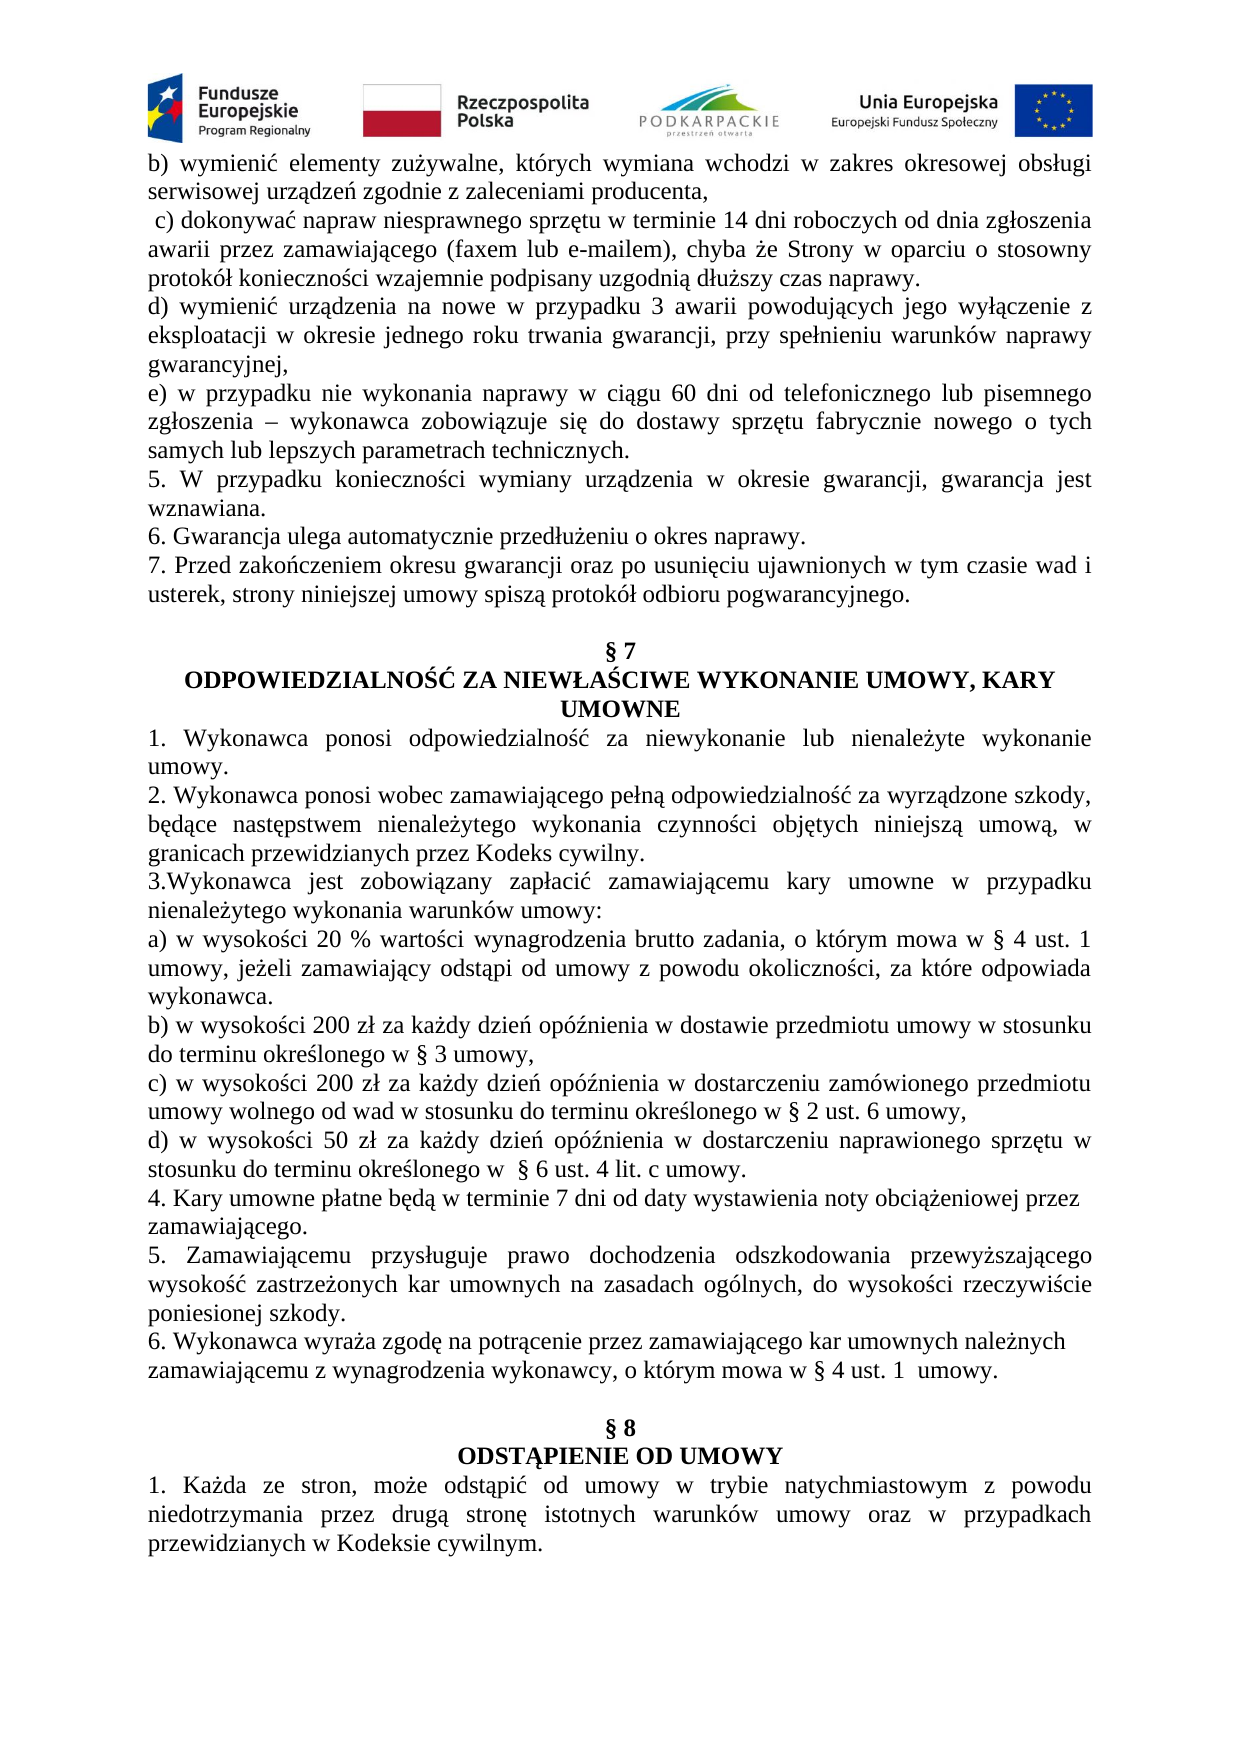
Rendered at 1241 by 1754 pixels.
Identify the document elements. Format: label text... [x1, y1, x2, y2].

text b) w wysokości 200 zł za każdy dzień opóźnienia w dostawie przedmiotu umowy w stosunku do terminu określonego w § 3 umowy, [148, 1010, 1093, 1068]
text 3.Wykonawca jest zobowiązany zapłacić zamawiającemu kary umowne w przypadku nienależytego wykonania warunków umowy: [148, 866, 1093, 924]
text ODSTĄPIENIE OD UMOWY [148, 1441, 1093, 1470]
text 4. Kary umowne płatne będą w terminie 7 dni od daty wystawienia noty obciążeniowej przez [148, 1183, 1093, 1211]
text b) wymienić elementy zużywalne, których wymiana wchodzi w zakres okresowej obsługi serwisowej urządzeń zgodnie z zaleceniami producenta, [148, 148, 1093, 205]
text § 8 [148, 1413, 1093, 1441]
text c) dokonywać napraw niesprawnego sprzętu w terminie 14 dni roboczych od dnia zgłoszenia awarii przez zamawiającego (faxem lub e-mailem), chyba że Strony w oparciu o stosowny protokół konieczności wzajemnie podpisany uzgodnią dłuższy czas naprawy. [148, 205, 1093, 291]
text d) w wysokości 50 zł za każdy dzień opóźnienia w dostarczeniu naprawionego sprzętu w stosunku do terminu określonego w § 6 ust. 4 lit. c umowy. [148, 1125, 1093, 1183]
text 6. Gwarancja ulega automatycznie przedłużeniu o okres naprawy. [148, 521, 1093, 550]
text 5. W przypadku konieczności wymiany urządzenia w okresie gwarancji, gwarancja jest wznawiana. [148, 464, 1093, 521]
text e) w przypadku nie wykonania naprawy w ciągu 60 dni od telefonicznego lub pisemnego zgłoszenia – wykonawca zobowiązuje się do dostawy sprzętu fabrycznie nowego o tych samych lub lepszych parametrach technicznych. [148, 378, 1093, 464]
text 5. Zamawiającemu przysługuje prawo dochodzenia odszkodowania przewyższającego wysokość zastrzeżonych kar umownych na zasadach ogólnych, do wysokości rzeczywiście poniesionej szkody. [148, 1240, 1093, 1326]
text zamawiającego. [148, 1211, 1093, 1240]
picture [147, 73, 1093, 143]
text 1. Każda ze stron, może odstąpić od umowy w trybie natychmiastowym z powodu niedotrzymania przez drugą stronę istotnych warunków umowy oraz w przypadkach przewidzianych w Kodeksie cywilnym. [148, 1470, 1093, 1556]
text ODPOWIEDZIALNOŚĆ ZA NIEWŁAŚCIWE WYKONANIE UMOWY, KARY UMOWNE [148, 665, 1093, 723]
text d) wymienić urządzenia na nowe w przypadku 3 awarii powodujących jego wyłączenie z eksploatacji w okresie jednego roku trwania gwarancji, przy spełnieniu warunków naprawy gwarancyjnej, [148, 291, 1093, 378]
text 6. Wykonawca wyraża zgodę na potrącenie przez zamawiającego kar umownych należnych [148, 1326, 1093, 1355]
text § 7 [148, 636, 1093, 665]
text c) w wysokości 200 zł za każdy dzień opóźnienia w dostarczeniu zamówionego przedmiotu umowy wolnego od wad w stosunku do terminu określonego w § 2 ust. 6 umowy, [148, 1068, 1093, 1125]
text a) w wysokości 20 % wartości wynagrodzenia brutto zadania, o którym mowa w § 4 ust. 1 umowy, jeżeli zamawiający odstąpi od umowy z powodu okoliczności, za które odpowiada wykonawca. [148, 924, 1093, 1010]
text 1. Wykonawca ponosi odpowiedzialność za niewykonanie lub nienależyte wykonanie umowy. [148, 723, 1093, 780]
text 7. Przed zakończeniem okresu gwarancji oraz po usunięciu ujawnionych w tym czasie wad i usterek, strony niniejszej umowy spiszą protokół odbioru pogwarancyjnego. [148, 550, 1093, 608]
text 2. Wykonawca ponosi wobec zamawiającego pełną odpowiedzialność za wyrządzone szkody, będące następstwem nienależytego wykonania czynności objętych niniejszą umową, w granicach przewidzianych przez Kodeks cywilny. [148, 780, 1093, 866]
text zamawiającemu z wynagrodzenia wykonawcy, o którym mowa w § 4 ust. 1 umowy. [148, 1355, 1093, 1384]
